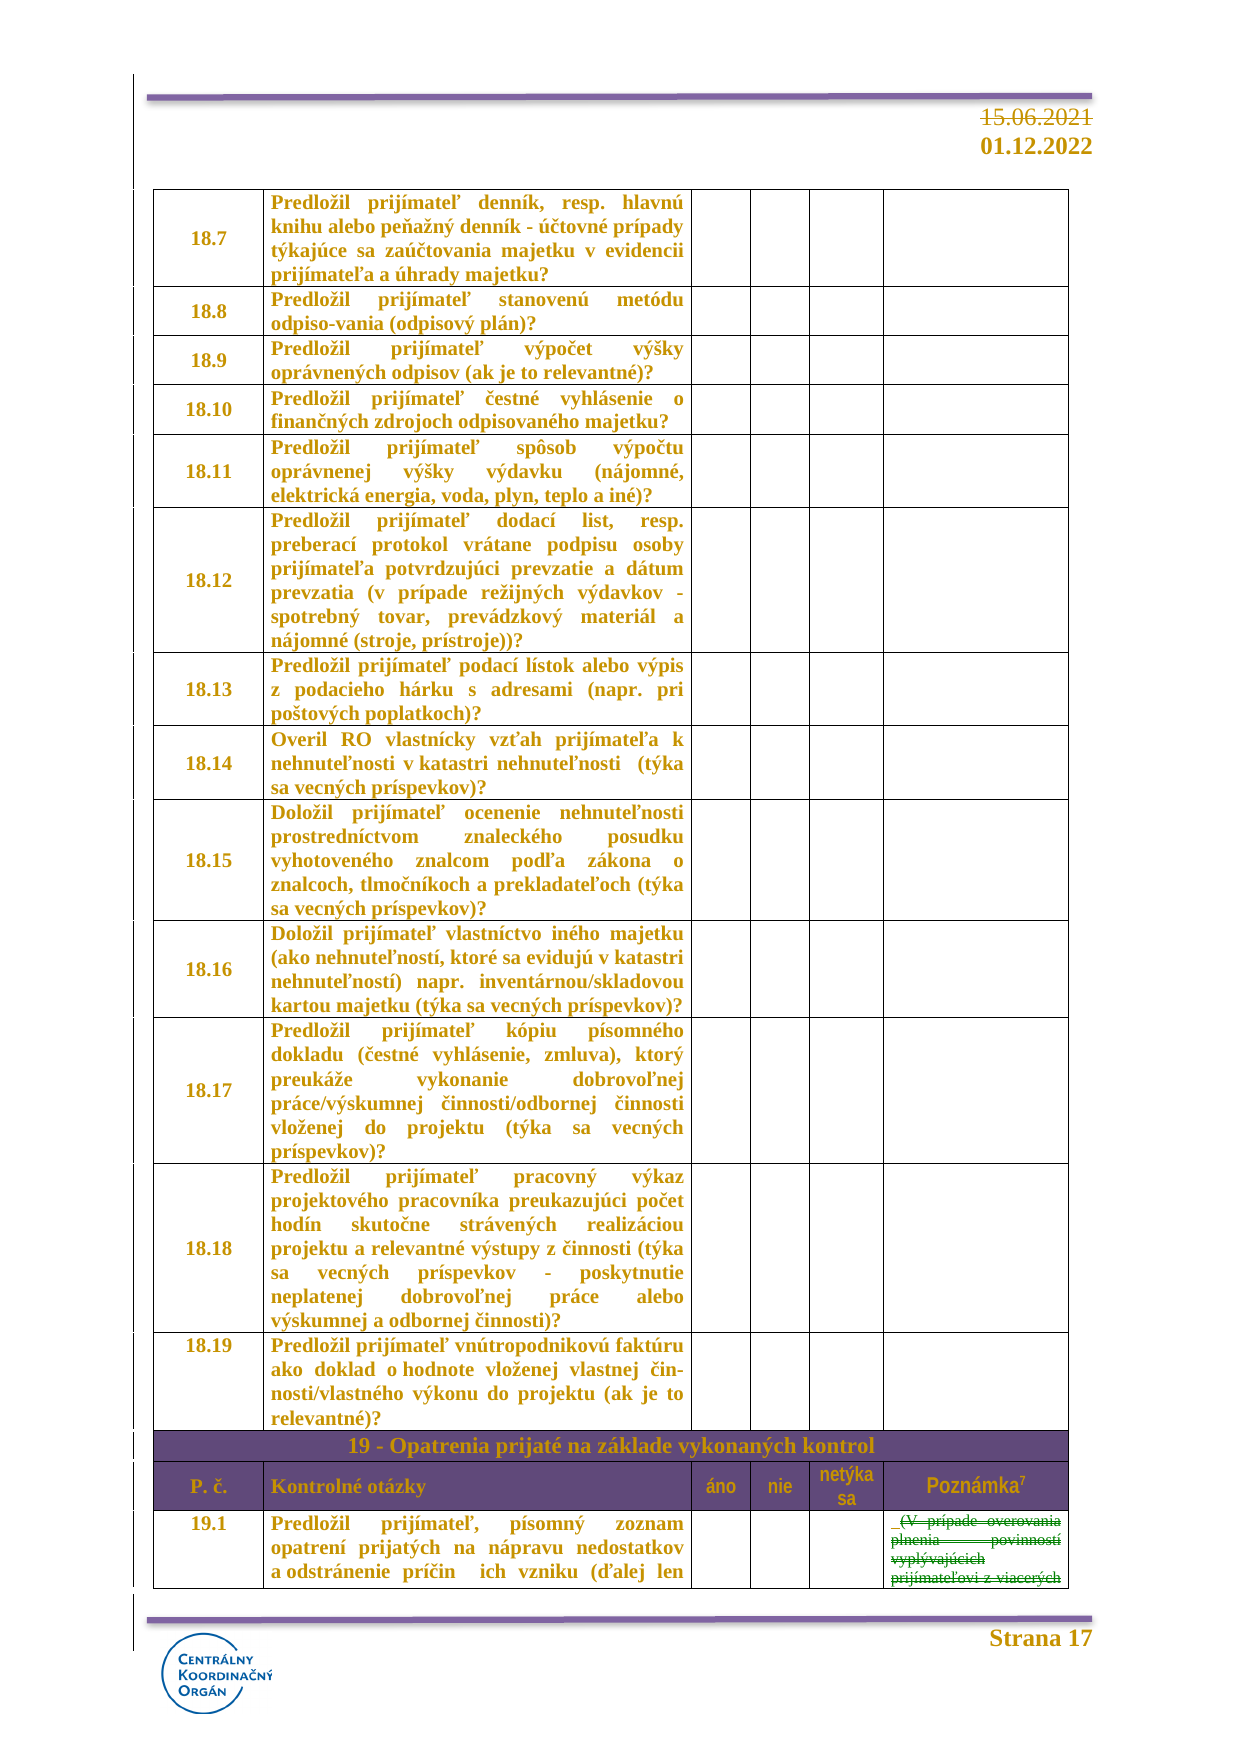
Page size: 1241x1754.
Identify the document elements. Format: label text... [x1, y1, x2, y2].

table_cell [884, 1333, 1068, 1429]
table_cell [884, 800, 1068, 920]
table_cell Predložil prijímateľ spôsob výpočtu oprávnenej výšky výdavku (nájomné, elektrická energia, voda, plyn, teplo a iné)? [264, 435, 691, 507]
table_cell [692, 385, 750, 433]
table_cell [884, 508, 1068, 652]
table_cell [884, 1511, 1068, 1587]
table_cell 18.11 [154, 435, 263, 507]
table_cell [884, 190, 1068, 286]
table_cell 18.14 [154, 726, 263, 799]
table_cell [692, 653, 750, 725]
table_cell 18.8 [154, 287, 263, 335]
picture [159, 1631, 272, 1713]
table_cell [692, 336, 750, 384]
table_cell [810, 336, 883, 384]
table_cell Predložil prijímateľ výpočet výšky oprávnených odpisov (ak je to relevantné)? [264, 336, 691, 384]
table_cell Predložil prijímateľ podací lístok alebo výpis z podacieho hárku s adresami (napr. pri poštových poplatkoch)? [264, 653, 691, 725]
table_cell [692, 1511, 750, 1587]
table_cell [751, 190, 809, 286]
table_cell [884, 435, 1068, 507]
table_cell [810, 653, 883, 725]
table_cell nie [751, 1462, 809, 1510]
table_cell [884, 336, 1068, 384]
table_cell 18.9 [154, 336, 263, 384]
table_cell [751, 1164, 809, 1332]
table_cell [884, 385, 1068, 433]
table_cell [810, 1164, 883, 1332]
table_cell [810, 385, 883, 433]
table_cell Poznámka7 [884, 1462, 1068, 1510]
table_cell 19.1 [154, 1511, 263, 1587]
table_cell P. č. [154, 1462, 263, 1510]
table_cell [751, 336, 809, 384]
table_cell 19 - Opatrenia prijaté na základe vykonaných kontrol [154, 1431, 1068, 1461]
table_cell [692, 435, 750, 507]
table_cell [692, 1164, 750, 1332]
table_cell 18.15 [154, 800, 263, 920]
table_cell [810, 726, 883, 799]
table_cell Doložil prijímateľ ocenenie nehnuteľnosti prostredníctvom znaleckého posudku vyhotoveného znalcom podľa zákona o znalcoch, tlmočníkoch a prekladateľoch (týka sa vecných príspevkov)? [264, 800, 691, 920]
table_cell [692, 800, 750, 920]
table_cell [884, 1018, 1068, 1163]
table_cell 18.18 [154, 1164, 263, 1332]
table_cell Predložil prijímateľ kópiu písomného dokladu (čestné vyhlásenie, zmluva), ktorý preukáže vykonanie dobrovoľnej práce/výskumnej činnosti/odbornej činnosti vloženej do projektu (týka sa vecných príspevkov)? [264, 1018, 691, 1163]
table_cell [810, 190, 883, 286]
table_cell [810, 1333, 883, 1429]
table_cell [751, 800, 809, 920]
table_cell [692, 726, 750, 799]
table_cell [751, 1333, 809, 1429]
table_cell [692, 1018, 750, 1163]
table_cell Predložil prijímateľ vnútropodnikovú faktúru ako doklad o hodnote vloženej vlastnej čin-nosti/vlastného výkonu do projektu (ak je to relevantné)? [264, 1333, 691, 1429]
table_cell [751, 508, 809, 652]
table_cell 18.12 [154, 508, 263, 652]
table_cell Predložil prijímateľ denník, resp. hlavnú knihu alebo peňažný denník - účtovné prípady týkajúce sa zaúčtovania majetku v evidencii prijímateľa a úhrady majetku? [264, 190, 691, 286]
table_cell Predložil prijímateľ dodací list, resp. preberací protokol vrátane podpisu osoby prijímateľa potvrdzujúci prevzatie a dátum prevzatia (v prípade režijných výdavkov - spotrebný tovar, prevádzkový materiál a nájomné (stroje, prístroje))? [264, 508, 691, 652]
table_cell [692, 508, 750, 652]
table_cell [692, 1333, 750, 1429]
table_cell [810, 1511, 883, 1587]
table_cell Overil RO vlastnícky vzťah prijímateľa k nehnuteľnosti v katastri nehnuteľnosti (týka sa vecných príspevkov)? [264, 726, 691, 799]
table_cell [751, 287, 809, 335]
table_cell [751, 1511, 809, 1587]
table_cell 18.16 [154, 921, 263, 1017]
table_cell Doložil prijímateľ vlastníctvo iného majetku (ako nehnuteľností, ktoré sa evidujú v katastri nehnuteľností) napr. inventárnou/skladovou kartou majetku (týka sa vecných príspevkov)? [264, 921, 691, 1017]
table_cell [751, 653, 809, 725]
table_cell [884, 1164, 1068, 1332]
table_cell áno [692, 1462, 750, 1510]
table_cell netýka sa [810, 1462, 883, 1510]
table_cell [264, 1511, 691, 1587]
table_cell [810, 800, 883, 920]
table_cell [692, 921, 750, 1017]
table_cell 18.7 [154, 190, 263, 286]
table_cell 18.19 [154, 1333, 263, 1429]
table_cell 18.13 [154, 653, 263, 725]
table_cell [751, 435, 809, 507]
table_cell [751, 726, 809, 799]
table_cell 18.17 [154, 1018, 263, 1163]
table_cell [884, 653, 1068, 725]
table_cell [884, 726, 1068, 799]
table_cell [692, 190, 750, 286]
table_cell [810, 921, 883, 1017]
table_cell [810, 435, 883, 507]
table_cell [751, 1018, 809, 1163]
table_cell [810, 1018, 883, 1163]
table_cell [810, 287, 883, 335]
table_cell [810, 508, 883, 652]
table_cell [884, 921, 1068, 1017]
table_cell [692, 287, 750, 335]
table_cell Kontrolné otázky [264, 1462, 691, 1510]
table_cell Predložil prijímateľ pracovný výkaz projektového pracovníka preukazujúci počet hodín skutočne strávených realizáciou projektu a relevantné výstupy z činnosti (týka sa vecných príspevkov - poskytnutie neplatenej dobrovoľnej práce alebo výskumnej a odbornej činnosti)? [264, 1164, 691, 1332]
table_cell [884, 287, 1068, 335]
table_cell Predložil prijímateľ stanovenú metódu odpiso-vania (odpisový plán)? [264, 287, 691, 335]
table_cell Predložil prijímateľ čestné vyhlásenie o finančných zdrojoch odpisovaného majetku? [264, 385, 691, 433]
table_cell [751, 385, 809, 433]
table_cell [751, 921, 809, 1017]
table_cell 18.10 [154, 385, 263, 433]
